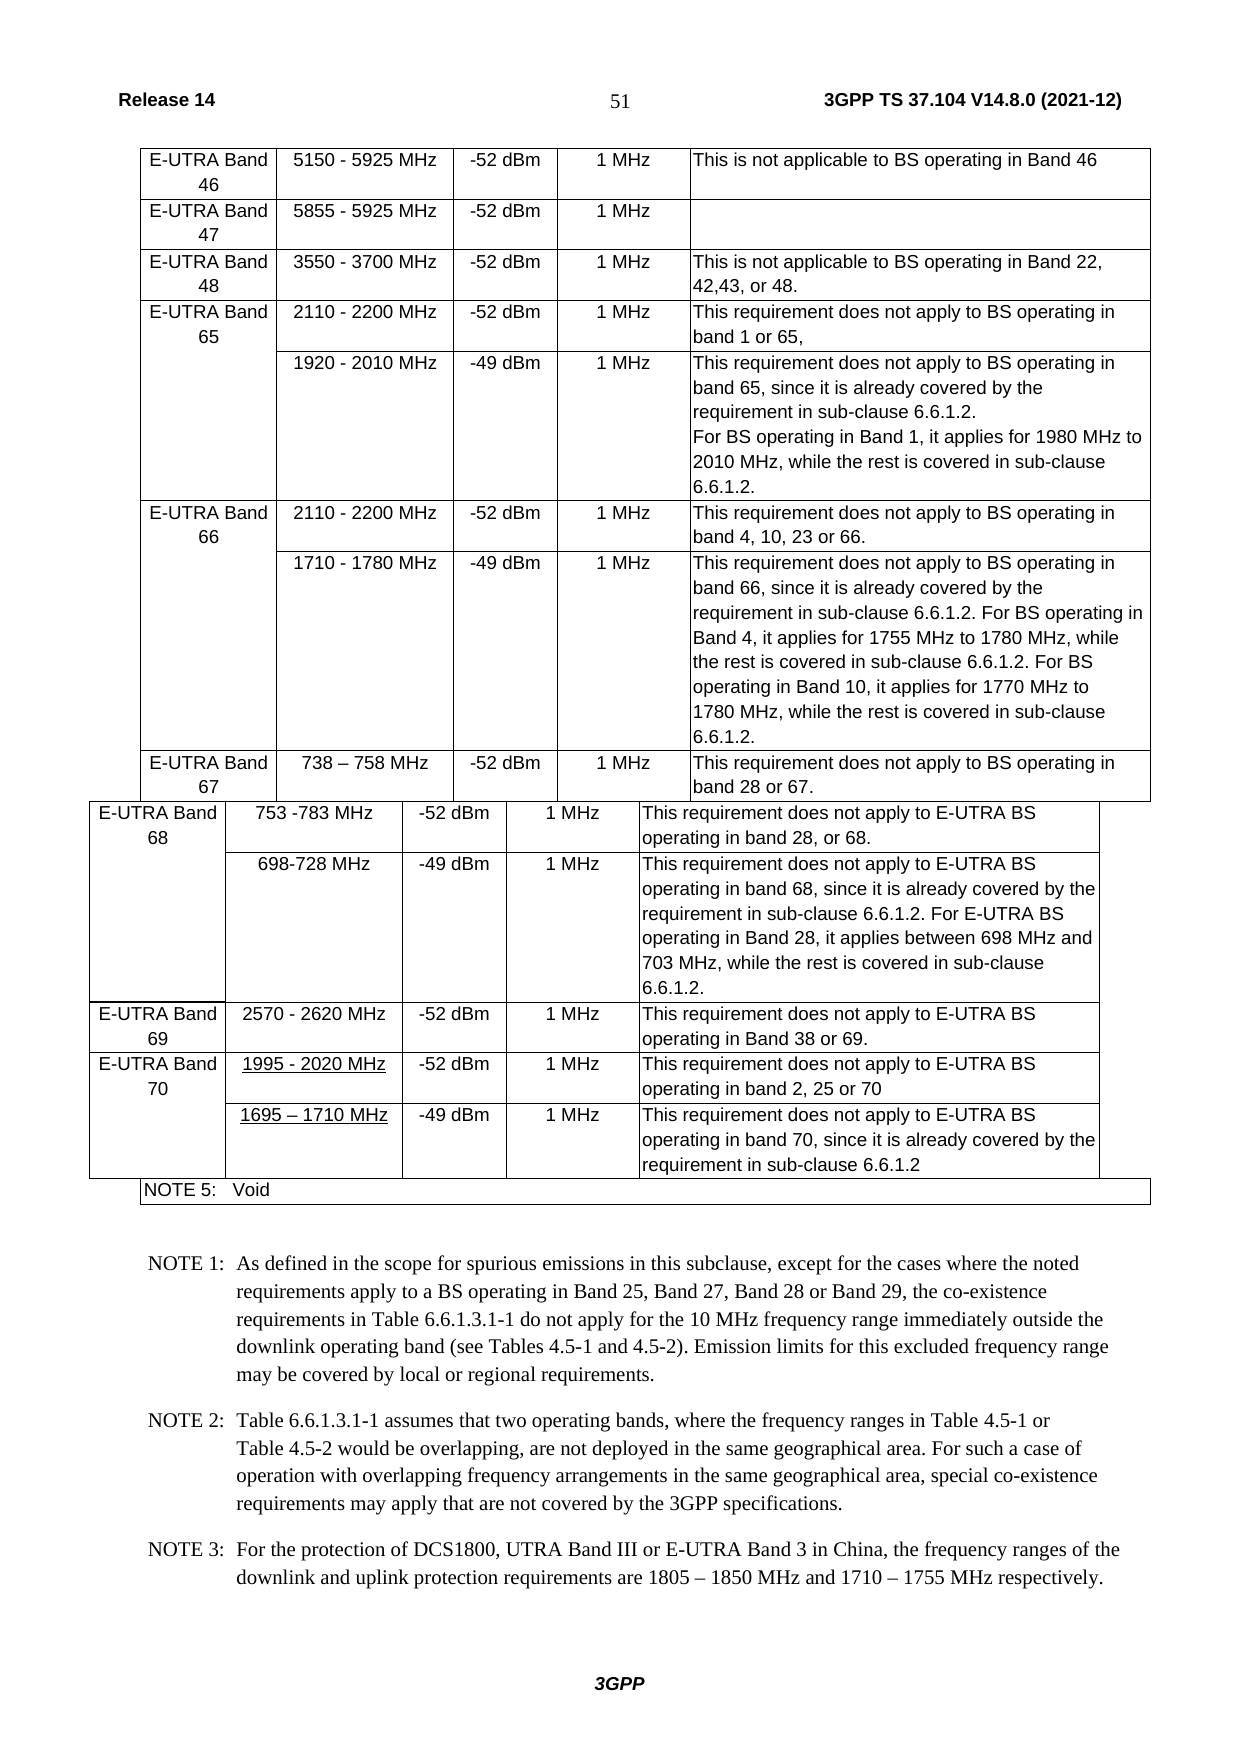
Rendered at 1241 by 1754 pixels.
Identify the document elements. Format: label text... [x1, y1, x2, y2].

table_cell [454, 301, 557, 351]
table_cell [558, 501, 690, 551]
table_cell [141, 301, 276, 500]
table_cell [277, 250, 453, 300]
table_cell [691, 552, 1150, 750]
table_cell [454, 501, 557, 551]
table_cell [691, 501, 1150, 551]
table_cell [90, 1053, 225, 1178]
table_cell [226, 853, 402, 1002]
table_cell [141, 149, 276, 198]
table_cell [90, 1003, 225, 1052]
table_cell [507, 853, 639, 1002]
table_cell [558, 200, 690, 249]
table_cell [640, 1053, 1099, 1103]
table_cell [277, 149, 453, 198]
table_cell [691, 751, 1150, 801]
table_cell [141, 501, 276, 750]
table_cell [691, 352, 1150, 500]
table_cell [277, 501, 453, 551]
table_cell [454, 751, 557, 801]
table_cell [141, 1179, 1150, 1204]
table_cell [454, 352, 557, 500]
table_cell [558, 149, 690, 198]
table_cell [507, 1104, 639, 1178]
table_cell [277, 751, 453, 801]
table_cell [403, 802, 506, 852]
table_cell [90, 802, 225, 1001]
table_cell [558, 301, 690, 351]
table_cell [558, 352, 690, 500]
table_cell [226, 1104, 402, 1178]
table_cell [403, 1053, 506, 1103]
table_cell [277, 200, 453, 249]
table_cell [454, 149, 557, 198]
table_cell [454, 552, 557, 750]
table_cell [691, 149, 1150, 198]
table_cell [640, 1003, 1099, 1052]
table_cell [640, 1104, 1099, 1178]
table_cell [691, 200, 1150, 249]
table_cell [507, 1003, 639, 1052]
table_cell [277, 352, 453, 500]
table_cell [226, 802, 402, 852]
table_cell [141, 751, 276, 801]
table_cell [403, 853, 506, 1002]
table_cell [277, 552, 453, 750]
text NOTE 2: Table 6.6.1.3.1-1 assumes that two operating bands, where the frequency ranges in Table 4.5-1 or Table 4.5-2 would be overlapping, are not deployed in the same geographical area. For such a case of operation with overlapping frequency arrangements in the same geographical area, special co-existence requirements may apply that are not covered by the 3GPP specifications. [148, 1408, 1122, 1515]
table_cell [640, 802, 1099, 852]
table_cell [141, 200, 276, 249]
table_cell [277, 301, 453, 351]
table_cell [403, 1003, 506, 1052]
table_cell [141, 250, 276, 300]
text NOTE 3: For the protection of DCS1800, UTRA Band III or E-UTRA Band 3 in China, the frequency ranges of the downlink and uplink protection requirements are 1805 – 1850 MHz and 1710 – 1755 MHz respectively. [148, 1537, 1122, 1589]
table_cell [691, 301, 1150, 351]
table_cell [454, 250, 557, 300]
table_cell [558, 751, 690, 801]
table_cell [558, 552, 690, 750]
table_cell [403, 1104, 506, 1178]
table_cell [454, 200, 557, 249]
text NOTE 1: As defined in the scope for spurious emissions in this subclause, except for the cases where the noted requirements apply to a BS operating in Band 25, Band 27, Band 28 or Band 29, the co-existence requirements in Table 6.6.1.3.1-1 do not apply for the 10 MHz frequency range immediately outside the downlink operating band (see Tables 4.5-1 and 4.5-2). Emission limits for this excluded frequency range may be covered by local or regional requirements. [148, 1251, 1122, 1386]
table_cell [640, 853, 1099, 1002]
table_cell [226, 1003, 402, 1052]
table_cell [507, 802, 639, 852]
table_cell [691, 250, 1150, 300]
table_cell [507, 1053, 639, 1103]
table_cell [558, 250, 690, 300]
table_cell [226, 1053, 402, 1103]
